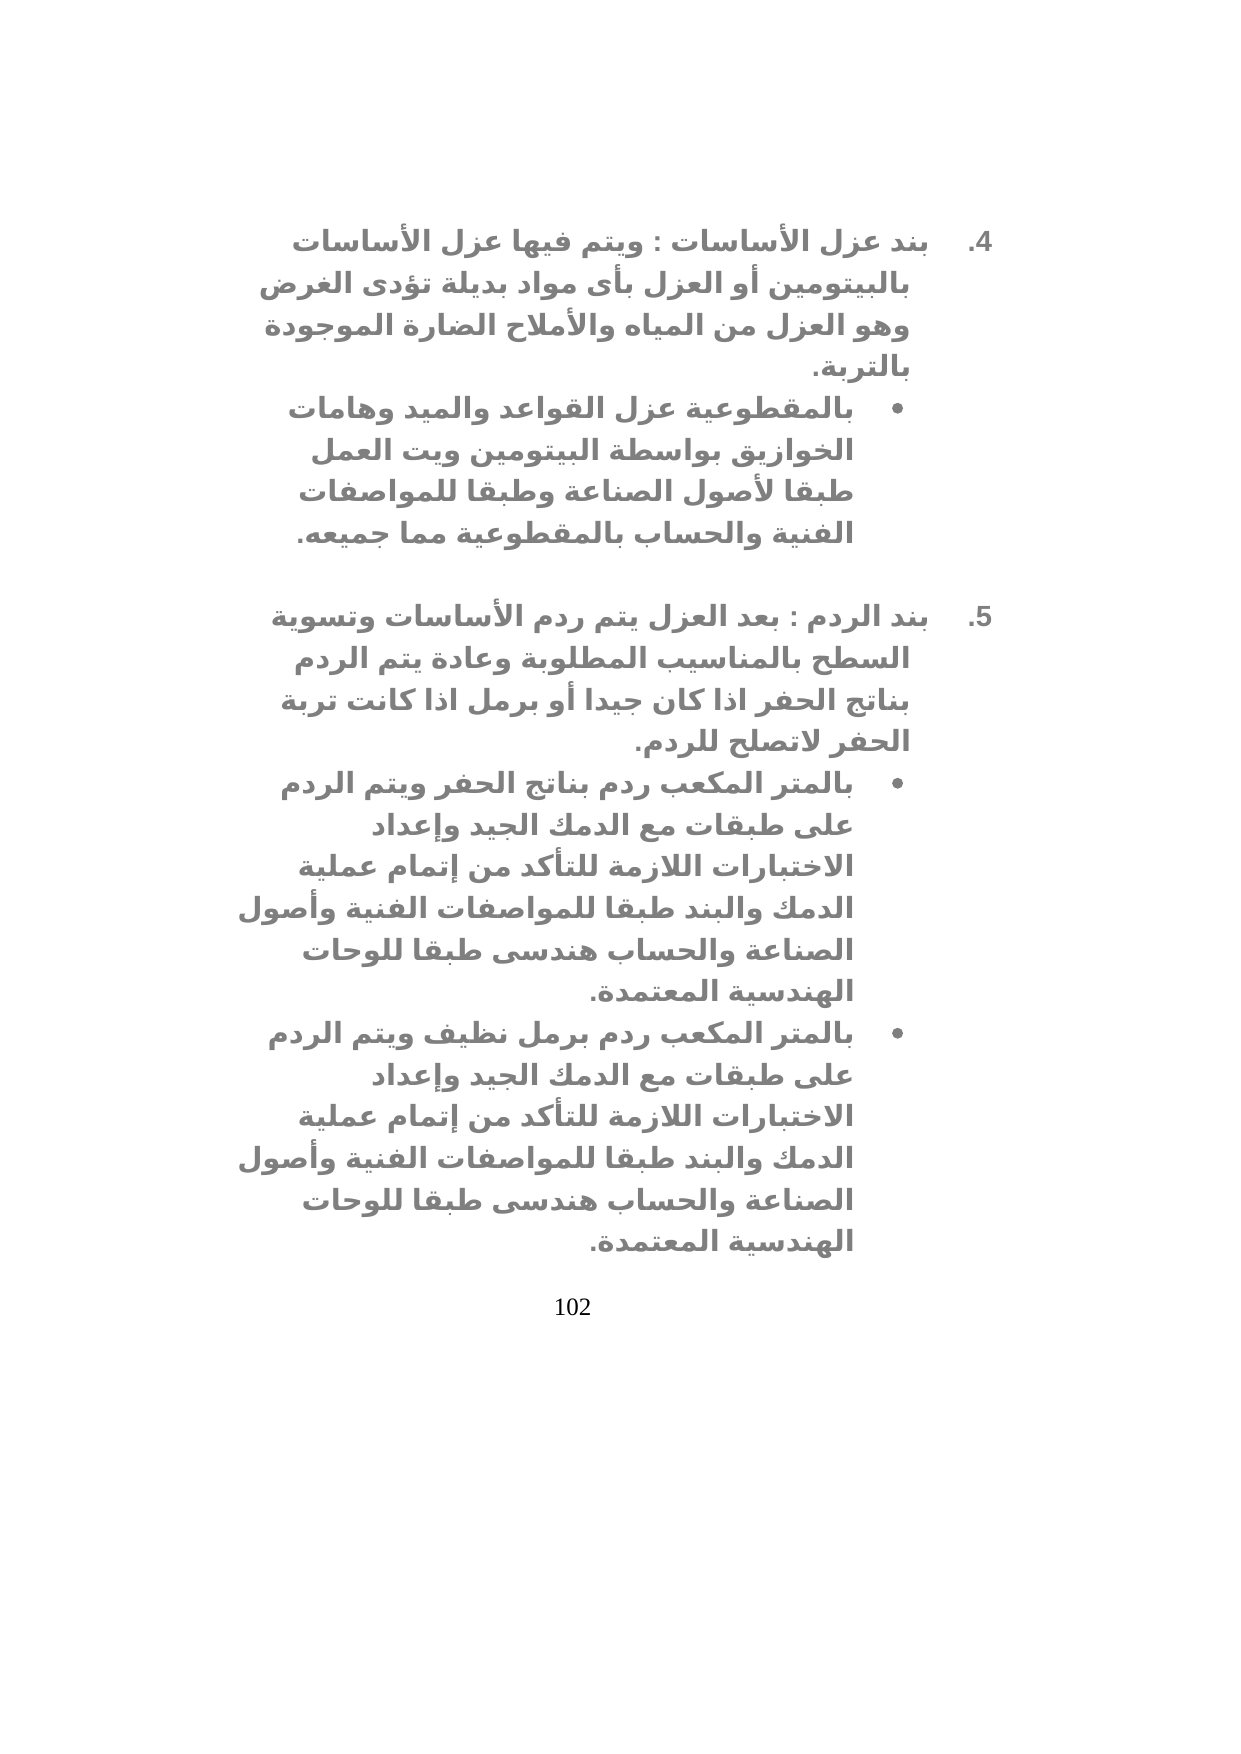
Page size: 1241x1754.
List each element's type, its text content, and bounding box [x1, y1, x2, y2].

list بند الردم : بعد العزل يتم ردم الأساسات وتسوية السطح بالمناسيب المطلوبة وعادة يتم الردم بناتج الحفر اذا كان جيدا أو برمل اذا كانت تربة الحفر لاتصلح للردم. [236, 593, 967, 760]
list بالمقطوعية عزل القواعد والميد وهامات الخوازيق بواسطة البيتومين ويت العمل طبقا لأصول الصناعة وطبقا للمواصفات الفنية والحساب بالمقطوعية مما جميعه. [236, 385, 892, 552]
list بالمتر المكعب ردم بناتج الحفر ويتم الردم على طبقات مع الدمك الجيد وإعداد الاختبارات اللازمة للتأكد من إتمام عملية الدمك والبند طبقا للمواصفات الفنية وأصول الصناعة والحساب هندسى طبقا للوحات الهندسية المعتمدة. [236, 760, 892, 1010]
list بالمتر المكعب ردم برمل نظيف ويتم الردم على طبقات مع الدمك الجيد وإعداد الاختبارات اللازمة للتأكد من إتمام عملية الدمك والبند طبقا للمواصفات الفنية وأصول الصناعة والحساب هندسى طبقا للوحات الهندسية المعتمدة. [236, 1010, 892, 1260]
list بند عزل الأساسات : ويتم فيها عزل الأساسات بالبيتومين أو العزل بأى مواد بديلة تؤدى الغرض وهو العزل من المياه والأملاح الضارة الموجودة بالتربة. [236, 218, 967, 385]
